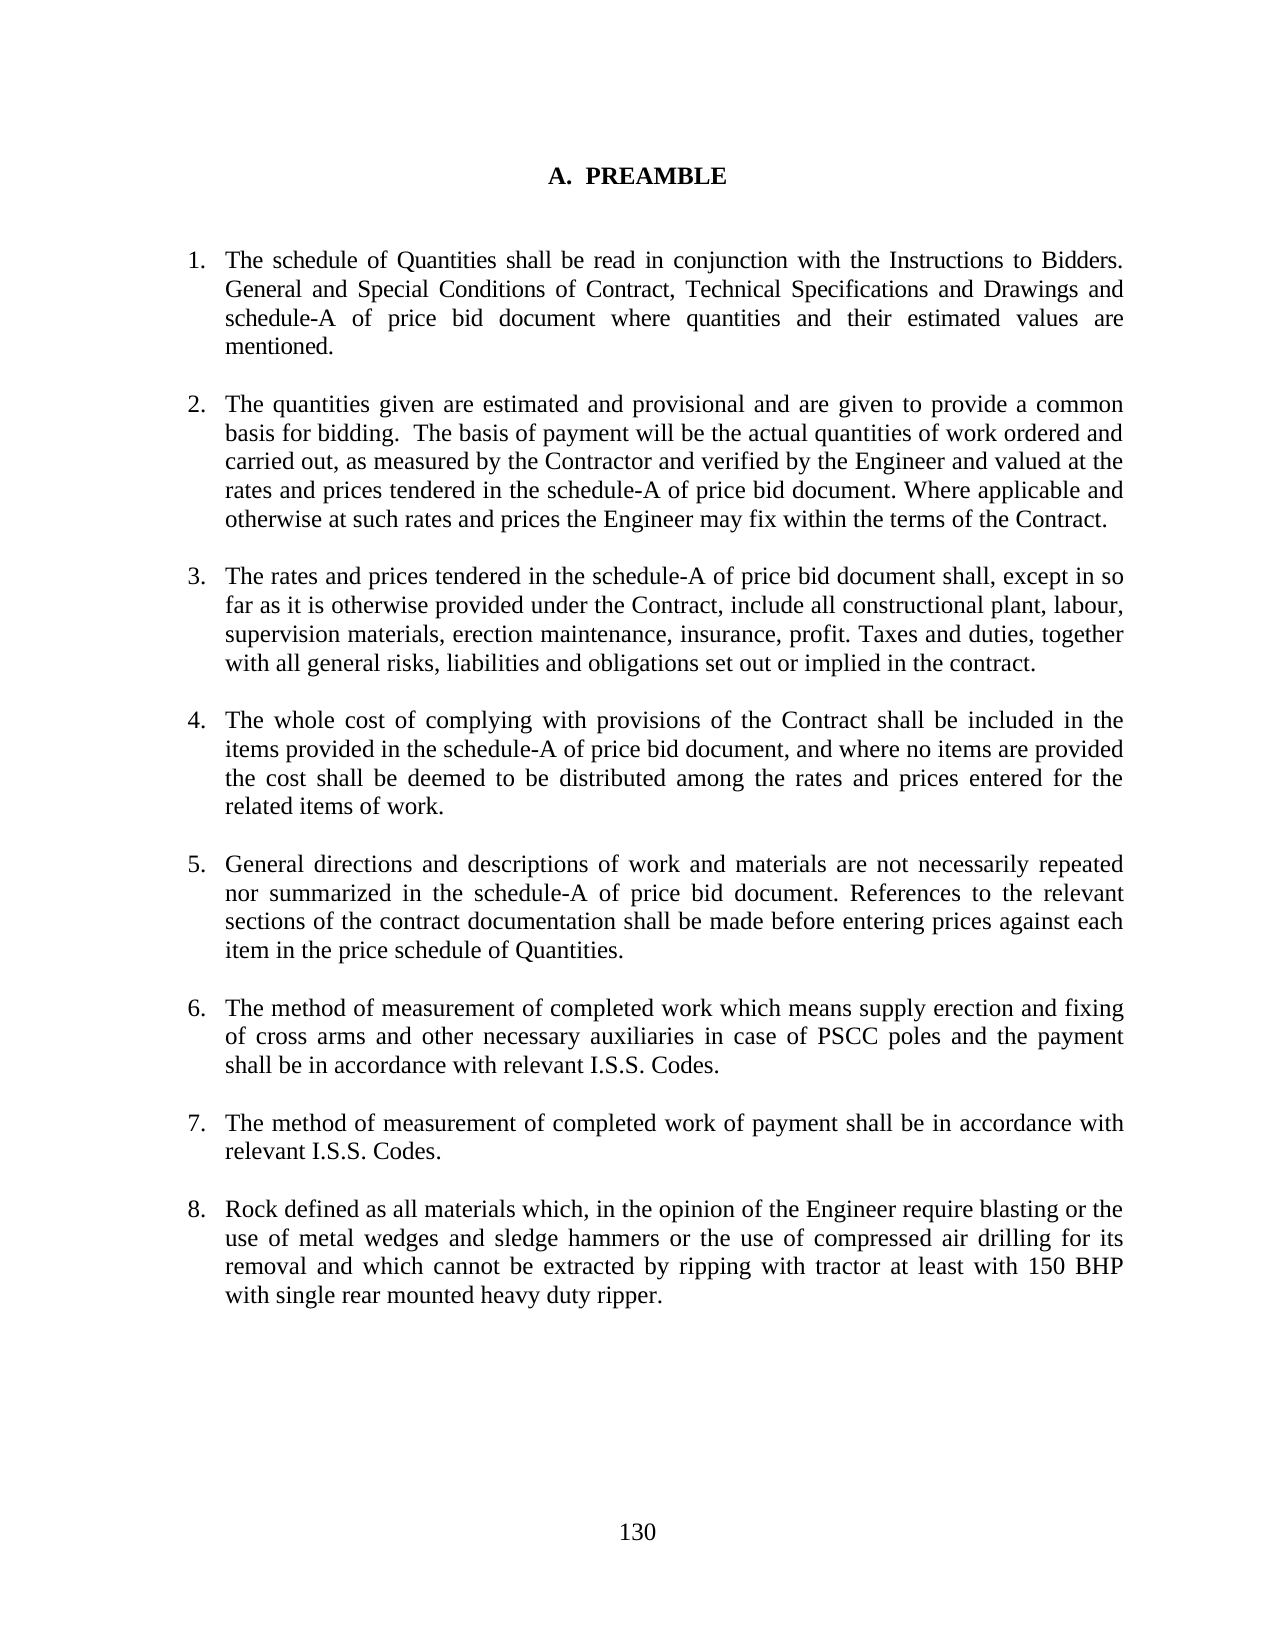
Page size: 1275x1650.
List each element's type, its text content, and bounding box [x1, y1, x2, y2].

list The schedule of Quantities shall be read in conjunction with the Instructions to Bidders. General and Special Conditions of Contract, Technical Specifications and Drawings and schedule-A of price bid document where quantities and their estimated values are mentioned. [187, 245, 1125, 360]
list The whole cost of complying with provisions of the Contract shall be included in the items provided in the schedule-A of price bid document, and where no items are provided the cost shall be deemed to be distributed among the rates and prices entered for the related items of work. [187, 705, 1125, 820]
list The quantities given are estimated and provisional and are given to provide a common basis for bidding. The basis of payment will be the actual quantities of work ordered and carried out, as measured by the Contractor and verified by the Engineer and valued at the rates and prices tendered in the schedule-A of price bid document. Where applicable and otherwise at such rates and prices the Engineer may fix within the terms of the Contract. [187, 389, 1125, 533]
list The rates and prices tendered in the schedule-A of price bid document shall, except in so far as it is otherwise provided under the Contract, include all constructional plant, labour, supervision materials, erection maintenance, insurance, profit. Taxes and duties, together with all general risks, liabilities and obligations set out or implied in the contract. [187, 561, 1125, 676]
list General directions and descriptions of work and materials are not necessarily repeated nor summarized in the schedule-A of price bid document. References to the relevant sections of the contract documentation shall be made before entering prices against each item in the price schedule of Quantities. [187, 849, 1125, 964]
list PREAMBLE [150, 161, 1125, 190]
list The method of measurement of completed work of payment shall be in accordance with relevant I.S.S. Codes. [187, 1108, 1125, 1165]
list The method of measurement of completed work which means supply erection and fixing of cross arms and other necessary auxiliaries in case of PSCC poles and the payment shall be in accordance with relevant I.S.S. Codes. [187, 993, 1125, 1079]
list Rock defined as all materials which, in the opinion of the Engineer require blasting or the use of metal wedges and sledge hammers or the use of compressed air drilling for its removal and which cannot be extracted by ripping with tractor at least with 150 BHP with single rear mounted heavy duty ripper. [187, 1194, 1125, 1309]
